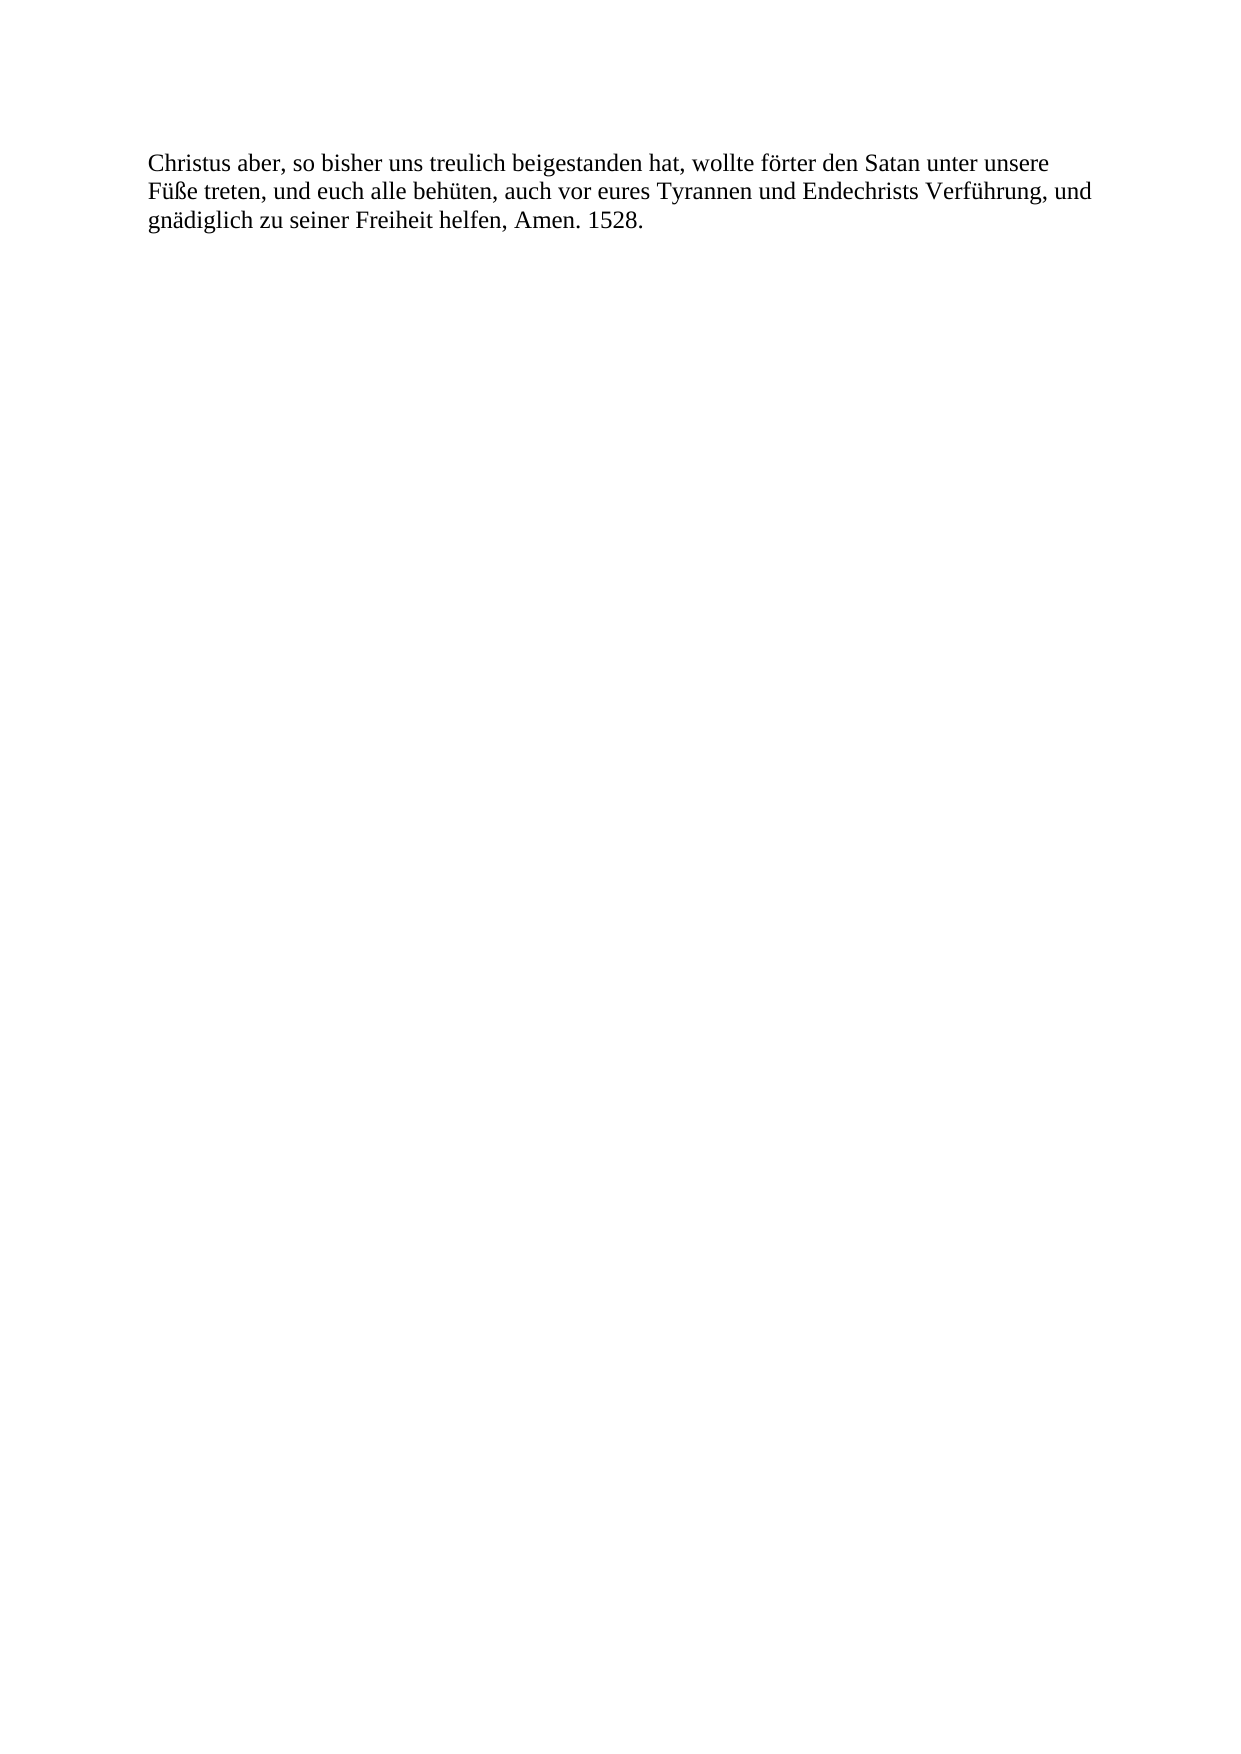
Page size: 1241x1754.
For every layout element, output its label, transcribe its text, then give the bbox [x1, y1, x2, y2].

text Christus aber, so bisher uns treulich beigestanden hat, wollte förter den Satan unter unsere Füße treten, und euch alle behüten, auch vor eures Tyrannen und Endechrists Verführung, und gnädiglich zu seiner Freiheit helfen, Amen. 1528. [148, 148, 1093, 234]
